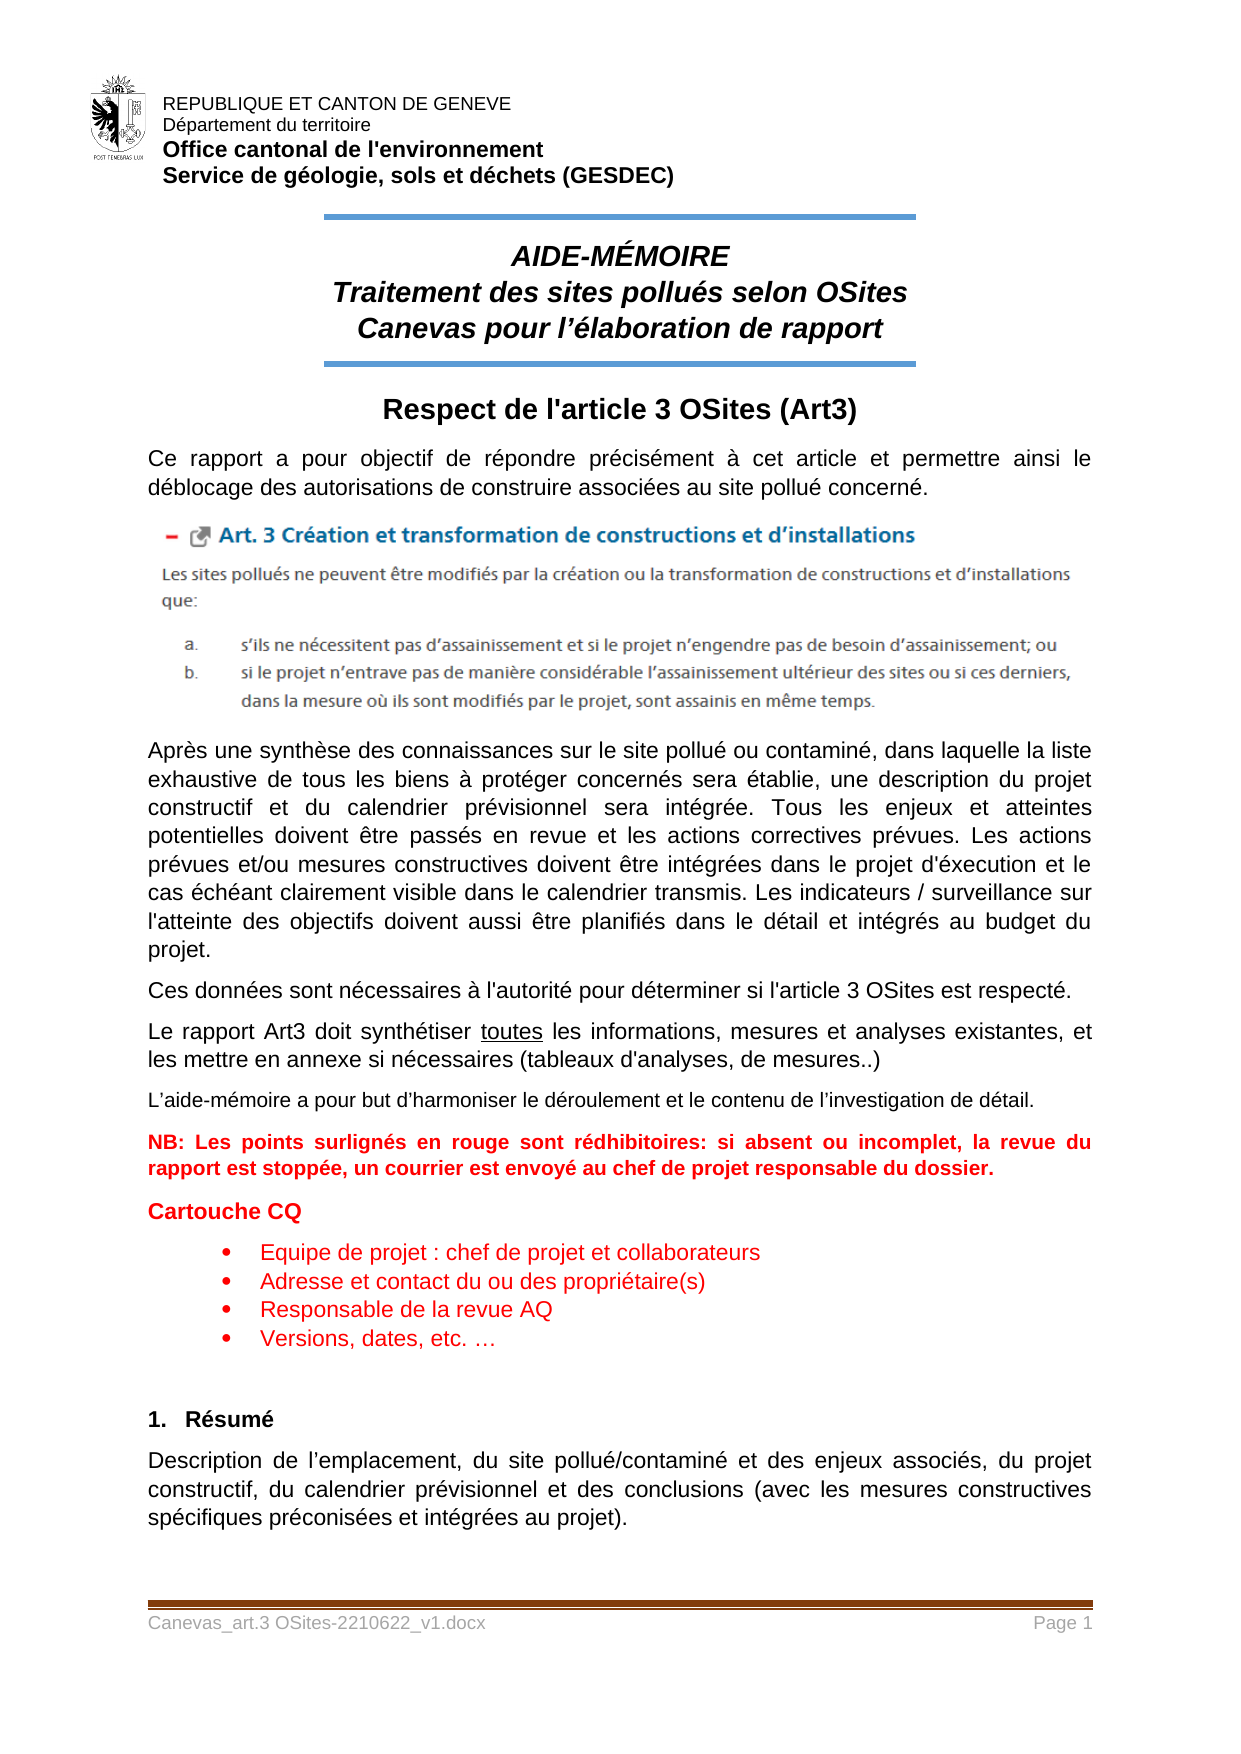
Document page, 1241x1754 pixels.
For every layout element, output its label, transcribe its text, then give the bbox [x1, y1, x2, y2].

text Cartouche CQ [148, 1198, 1093, 1224]
text Ce rapport a pour objectif de répondre précisément à cet article et permettre ainsi le déblocage des autorisations de construire associées au site pollué concerné. [148, 445, 1093, 500]
list Versions, dates, etc. … [222, 1324, 1093, 1351]
text Après une synthèse des connaissances sur le site pollué ou contaminé, dans laquelle la liste exhaustive de tous les biens à protéger concernés sera établie, une description du projet constructif et du calendrier prévisionnel sera intégrée. Tous les enjeux et atteintes potentielles doivent être passés en revue et les actions correctives prévues. Les actions prévues et/ou mesures constructives doivent être intégrées dans le projet d'éxecution et le cas échéant clairement visible dans le calendrier transmis. Les indicateurs / surveillance sur l'atteinte des objectifs doivent aussi être planifiés dans le détail et intégrés au budget du projet. [148, 737, 1093, 962]
list Adresse et contact du ou des propriétaire(s) [222, 1268, 1093, 1294]
picture [90, 73, 146, 163]
text L’aide-mémoire a pour but d’harmoniser le déroulement et le contenu de l’investigation de détail. [148, 1087, 1093, 1111]
picture [147, 514, 1093, 723]
text NB: Les points surlignés en rouge sont rédhibitoires: si absent ou incomplet, la revue du rapport est stoppée, un courrier est envoyé au chef de projet responsable du dossier. [148, 1130, 1093, 1180]
list Responsable de la revue AQ [222, 1296, 1093, 1322]
list Equipe de projet : chef de projet et collaborateurs [222, 1239, 1093, 1266]
text Le rapport Art3 doit synthétiser toutes les informations, mesures et analyses existantes, et les mettre en annexe si nécessaires (tableaux d'analyses, de mesures..) [148, 1018, 1093, 1073]
text Description de l’emplacement, du site pollué/contaminé et des enjeux associés, du projet constructif, du calendrier prévisionnel et des conclusions (avec les mesures constructives spécifiques préconisées et intégrées au projet). [148, 1447, 1093, 1531]
text Ces données sont nécessaires à l'autorité pour déterminer si l'article 3 OSites est respecté. [148, 977, 1093, 1003]
list Résumé [148, 1406, 1093, 1433]
text Respect de l'article 3 OSites (Art3) [148, 249, 1093, 426]
